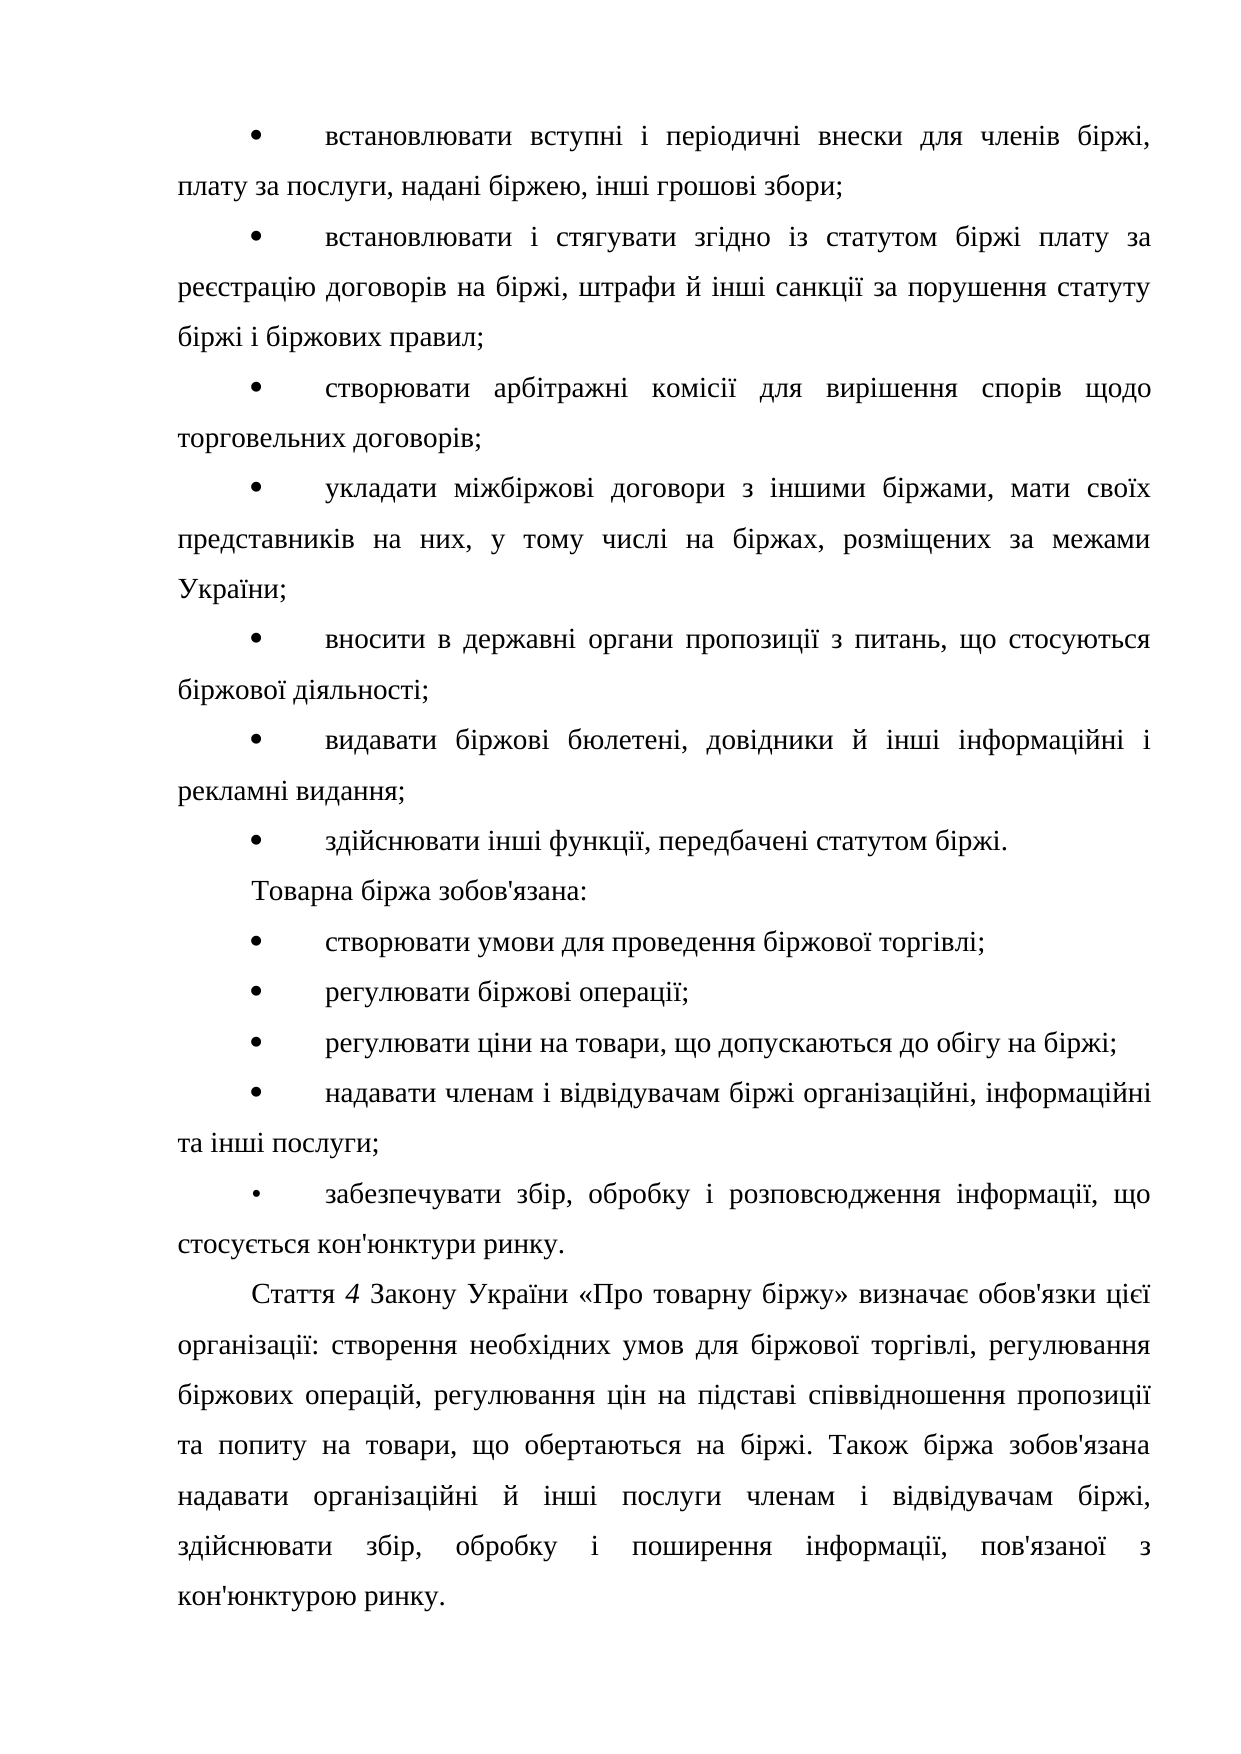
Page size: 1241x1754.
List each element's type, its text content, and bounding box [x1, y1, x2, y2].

list регулювати ціни на товари, що допускаються до обігу на біржі; [177, 1025, 1152, 1058]
list здійснювати інші функції, передбачені статутом біржі. [177, 823, 1152, 857]
text Стаття 4 Закону України «Про товарну біржу» визначає обов'язки цієї організації: створення необхідних умов для біржової торгівлі, регулювання біржових операцій, регулювання цін на підставі співвідношення пропозиції та попиту на товари, що обертаються на біржі. Також біржа зобов'язана надавати організаційні й інші послуги членам і відвідувачам біржі, здійснювати збір, обробку і поширення інформації, пов'язаної з кон'юнктурою ринку. [177, 1276, 1152, 1612]
list створювати умови для проведення біржової торгівлі; [177, 924, 1152, 957]
text • забезпечувати збір, обробку і розповсюдження інформації, що стосується кон'юнктури ринку. [177, 1176, 1152, 1260]
list встановлювати і стягувати згідно із статутом біржі плату за реєстрацію договорів на біржі, штрафи й інші санкції за порушення статуту біржі і біржових правил; [177, 219, 1152, 353]
list вносити в державні органи пропозиції з питань, що стосуються біржової діяльності; [177, 622, 1152, 706]
list укладати міжбіржові договори з іншими біржами, мати своїх представників на них, у тому числі на біржах, розміщених за межами України; [177, 471, 1152, 605]
text Товарна біржа зобов'язана: [177, 873, 1152, 907]
list регулювати біржові операції; [177, 974, 1152, 1008]
list створювати арбітражні комісії для вирішення спорів щодо торговельних договорів; [177, 370, 1152, 454]
list встановлювати вступні і періодичні внески для членів біржі, плату за послуги, надані біржею, інші грошові збори; [177, 118, 1152, 202]
list видавати біржові бюлетені, довідники й інші інформаційні і рекламні видання; [177, 722, 1152, 806]
list надавати членам і відвідувачам біржі організаційні, інформаційні та інші послуги; [177, 1075, 1152, 1159]
